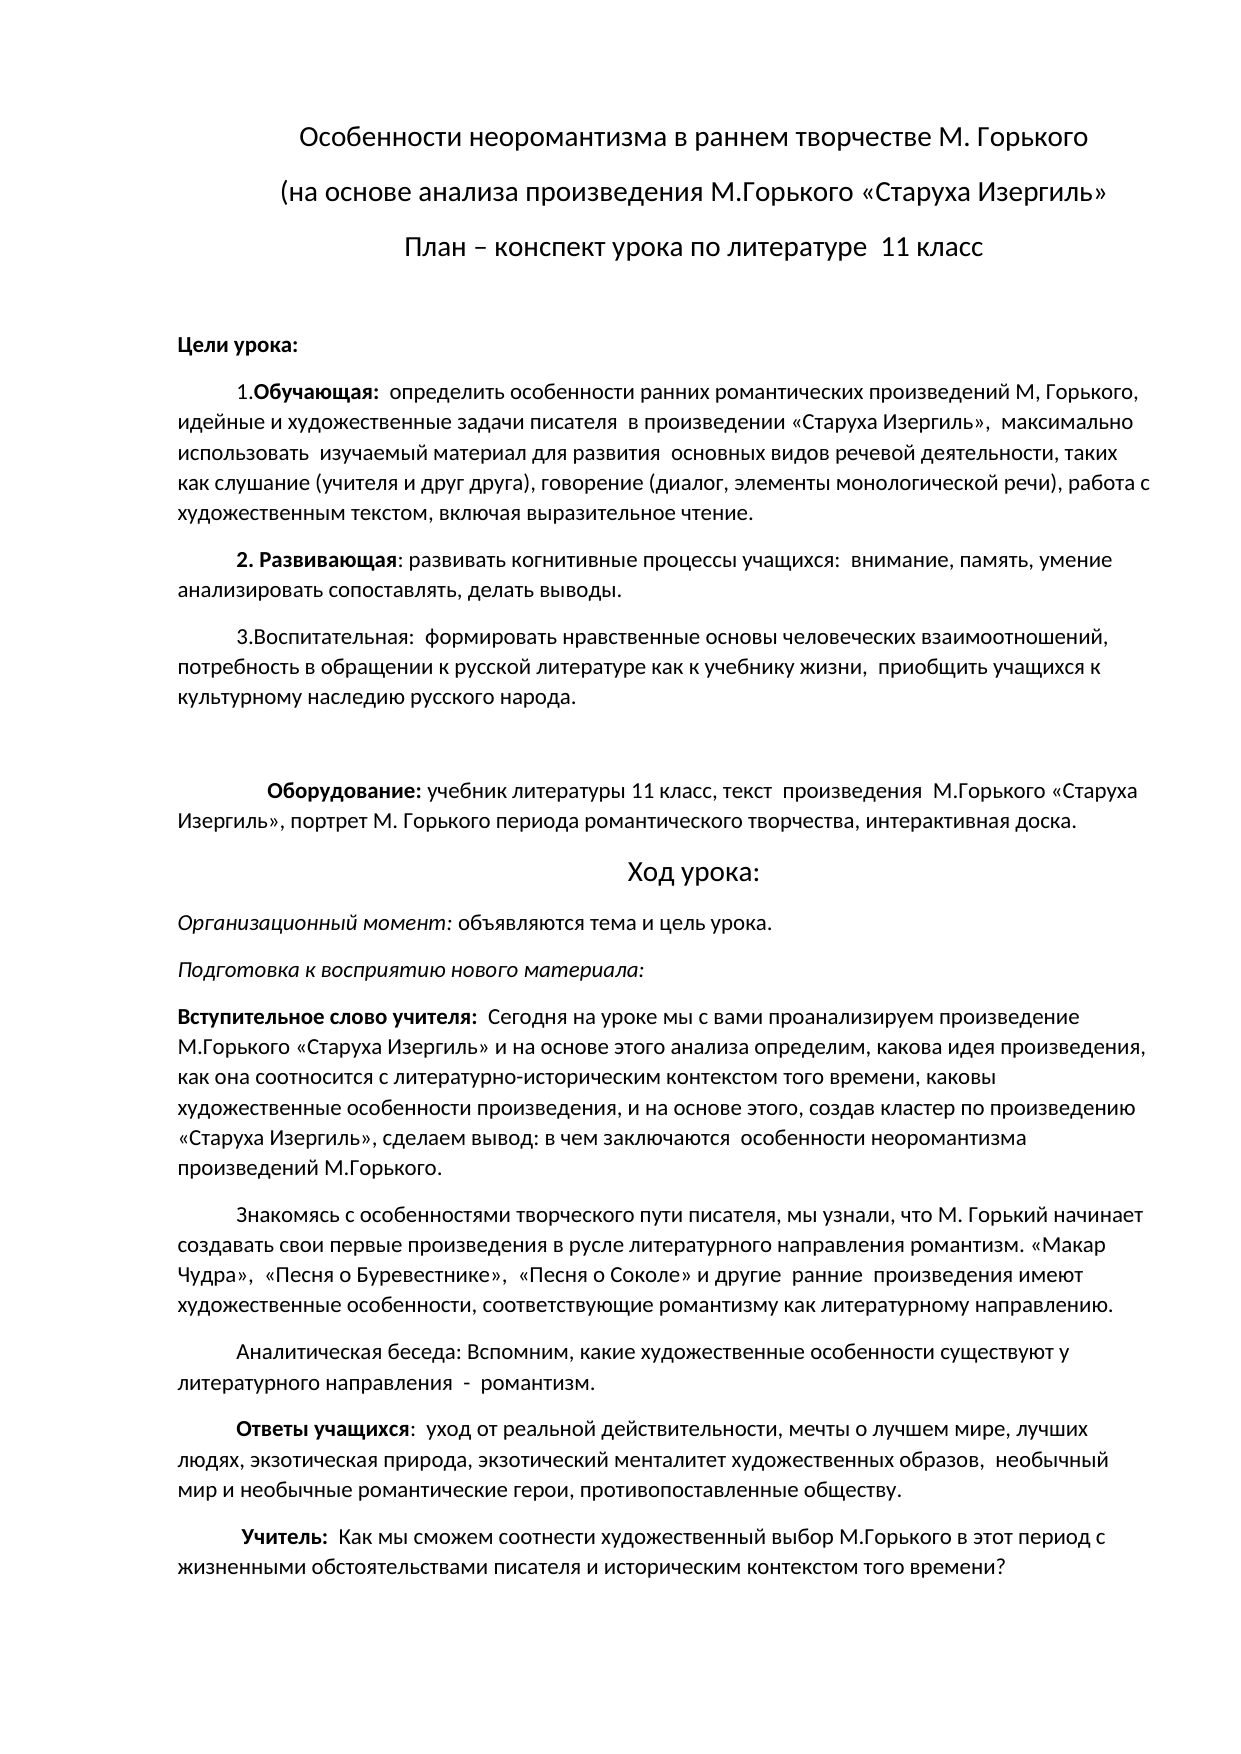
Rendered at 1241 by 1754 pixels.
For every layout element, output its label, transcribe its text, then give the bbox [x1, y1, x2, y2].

text Ответы учащихся: уход от реальной действительности, мечты о лучшем мире, лучших людях, экзотическая природа, экзотический менталитет художественных образов, необычный мир и необычные романтические герои, противопоставленные обществу. [177, 1414, 1152, 1503]
text 1.Обучающая: определить особенности ранних романтических произведений М, Горького, идейные и художественные задачи писателя в произведении «Старуха Изергиль», максимально использовать изучаемый материал для развития основных видов речевой деятельности, таких как слушание (учителя и друг друга), говорение (диалог, элементы монологической речи), работа с художественным текстом, включая выразительное чтение. [177, 377, 1152, 526]
text План – конспект урока по литературе 11 класс [177, 228, 1152, 264]
text Знакомясь с особенностями творческого пути писателя, мы узнали, что М. Горький начинает создавать свои первые произведения в русле литературного направления романтизм. «Макар Чудра», «Песня о Буревестнике», «Песня о Соколе» и другие ранние произведения имеют художественные особенности, соответствующие романтизму как литературному направлению. [177, 1200, 1152, 1319]
text 3.Воспитательная: формировать нравственные основы человеческих взаимоотношений, потребность в обращении к русской литературе как к учебнику жизни, приобщить учащихся к культурному наследию русского народа. [177, 622, 1152, 710]
text Учитель: Как мы сможем соотнести художественный выбор М.Горького в этот период с жизненными обстоятельствами писателя и историческим контекстом того времени? [177, 1522, 1152, 1580]
text Цели урока: [177, 330, 1152, 358]
text Аналитическая беседа: Вспомним, какие художественные особенности существуют у литературного направления - романтизм. [177, 1337, 1152, 1396]
text Ход урока: [177, 853, 1152, 889]
text Особенности неоромантизма в раннем творчестве М. Горького [177, 118, 1152, 154]
text Оборудование: учебник литературы 11 класс, текст произведения М.Горького «Старуха Изергиль», портрет М. Горького периода романтического творчества, интерактивная доска. [177, 776, 1152, 834]
text 2. Развивающая: развивать когнитивные процессы учащихся: внимание, память, умение анализировать сопоставлять, делать выводы. [177, 545, 1152, 603]
text Организационный момент: объявляются тема и цель урока. [177, 908, 1152, 936]
text Подготовка к восприятию нового материала: [177, 955, 1152, 983]
text Вступительное слово учителя: Сегодня на уроке мы с вами проанализируем произведение М.Горького «Старуха Изергиль» и на основе этого анализа определим, какова идея произведения, как она соотносится с литературно-историческим контекстом того времени, каковы художественные особенности произведения, и на основе этого, создав кластер по произведению «Старуха Изергиль», сделаем вывод: в чем заключаются особенности неоромантизма произведений М.Горького. [177, 1002, 1152, 1181]
text (на основе анализа произведения М.Горького «Старуха Изергиль» [177, 173, 1152, 209]
